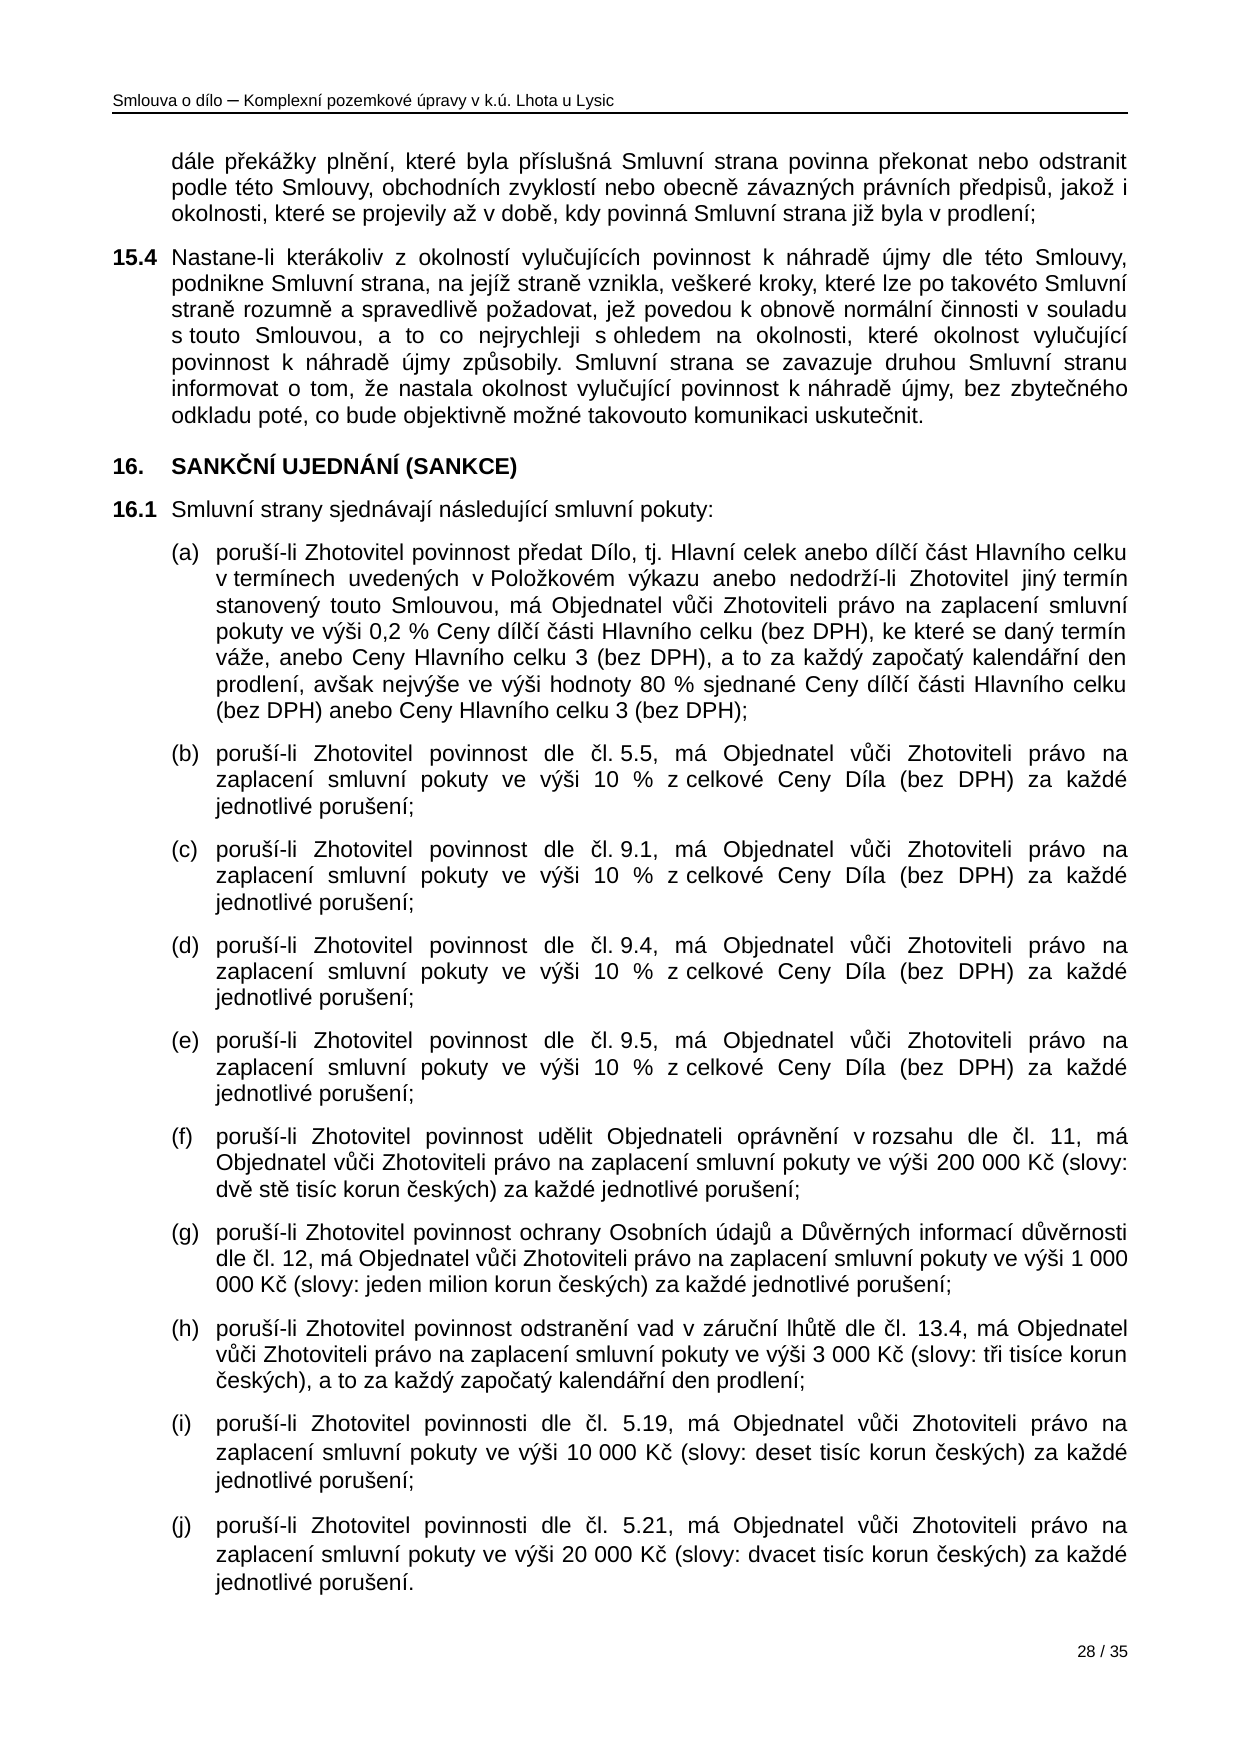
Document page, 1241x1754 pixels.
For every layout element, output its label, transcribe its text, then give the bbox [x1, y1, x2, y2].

text Nastane-li kterákoliv z okolností vylučujících povinnost k náhradě újmy dle této Smlouvy, podnikne Smluvní strana, na jejíž straně vznikla, veškeré kroky, které lze po takovéto Smluvní straně rozumně a spravedlivě požadovat, jež povedou k obnově normální činnosti v souladu s touto Smlouvou, a to co nejrychleji s ohledem na okolnosti, které okolnost vylučující povinnost k náhradě újmy způsobily. Smluvní strana se zavazuje druhou Smluvní stranu informovat o tom, že nastala okolnost vylučující povinnost k náhradě újmy, bez zbytečného odkladu poté, co bude objektivně možné takovouto komunikaci uskutečnit. [112, 243, 1128, 428]
list poruší-li Zhotovitel povinnost dle čl. 9.5, má Objednatel vůči Zhotoviteli právo na zaplacení smluvní pokuty ve výši 10 % z celkové Ceny Díla (bez DPH) za každé jednotlivé porušení; [171, 1027, 1128, 1106]
list poruší-li Zhotovitel povinnost předat Dílo, tj. Hlavní celek anebo dílčí část Hlavního celku v termínech uvedených v Položkovém výkazu anebo nedodrží-li Zhotovitel jiný termín stanovený touto Smlouvou, má Objednatel vůči Zhotoviteli právo na zaplacení smluvní pokuty ve výši 0,2 % Ceny dílčí části Hlavního celku (bez DPH), ke které se daný termín váže, anebo Ceny Hlavního celku 3 (bez DPH), a to za každý započatý kalendářní den prodlení, avšak nejvýše ve výši hodnoty 80 % sjednané Ceny dílčí části Hlavního celku (bez DPH) anebo Ceny Hlavního celku 3 (bez DPH); [171, 539, 1128, 723]
text Sankční ujednání (SANKCE) [112, 453, 1128, 479]
text Smluvní strany sjednávají následující smluvní pokuty: [112, 496, 1128, 522]
text poruší-li Zhotovitel povinnosti dle čl. 5.19, má Objednatel vůči Zhotoviteli právo na zaplacení smluvní pokuty ve výši 10 000 Kč (slovy: deset tisíc korun českých) za každé jednotlivé porušení; [171, 1410, 1128, 1493]
text poruší-li Zhotovitel povinnost odstranění vad v záruční lhůtě dle čl. 13.4, má Objednatel vůči Zhotoviteli právo na zaplacení smluvní pokuty ve výši 3 000 Kč (slovy: tři tisíce korun českých), a to za každý započatý kalendářní den prodlení; [171, 1314, 1128, 1393]
list poruší-li Zhotovitel povinnost dle čl. 9.4, má Objednatel vůči Zhotoviteli právo na zaplacení smluvní pokuty ve výši 10 % z celkové Ceny Díla (bez DPH) za každé jednotlivé porušení; [171, 932, 1128, 1011]
text poruší-li Zhotovitel povinnost ochrany Osobních údajů a Důvěrných informací důvěrnosti dle čl. 12, má Objednatel vůči Zhotoviteli právo na zaplacení smluvní pokuty ve výši 1 000 000 Kč (slovy: jeden milion korun českých) za každé jednotlivé porušení; [171, 1219, 1128, 1298]
text poruší-li Zhotovitel povinnost udělit Objednateli oprávnění v rozsahu dle čl. 11, má Objednatel vůči Zhotoviteli právo na zaplacení smluvní pokuty ve výši 200 000 Kč (slovy: dvě stě tisíc korun českých) za každé jednotlivé porušení; [171, 1123, 1128, 1202]
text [112, 148, 1128, 227]
list poruší-li Zhotovitel povinnost dle čl. 9.1, má Objednatel vůči Zhotoviteli právo na zaplacení smluvní pokuty ve výši 10 % z celkové Ceny Díla (bez DPH) za každé jednotlivé porušení; [171, 836, 1128, 915]
text poruší-li Zhotovitel povinnosti dle čl. 5.21, má Objednatel vůči Zhotoviteli právo na zaplacení smluvní pokuty ve výši 20 000 Kč (slovy: dvacet tisíc korun českých) za každé jednotlivé porušení. [171, 1512, 1128, 1595]
list poruší-li Zhotovitel povinnost dle čl. 5.5, má Objednatel vůči Zhotoviteli právo na zaplacení smluvní pokuty ve výši 10 % z celkové Ceny Díla (bez DPH) za každé jednotlivé porušení; [171, 740, 1128, 819]
